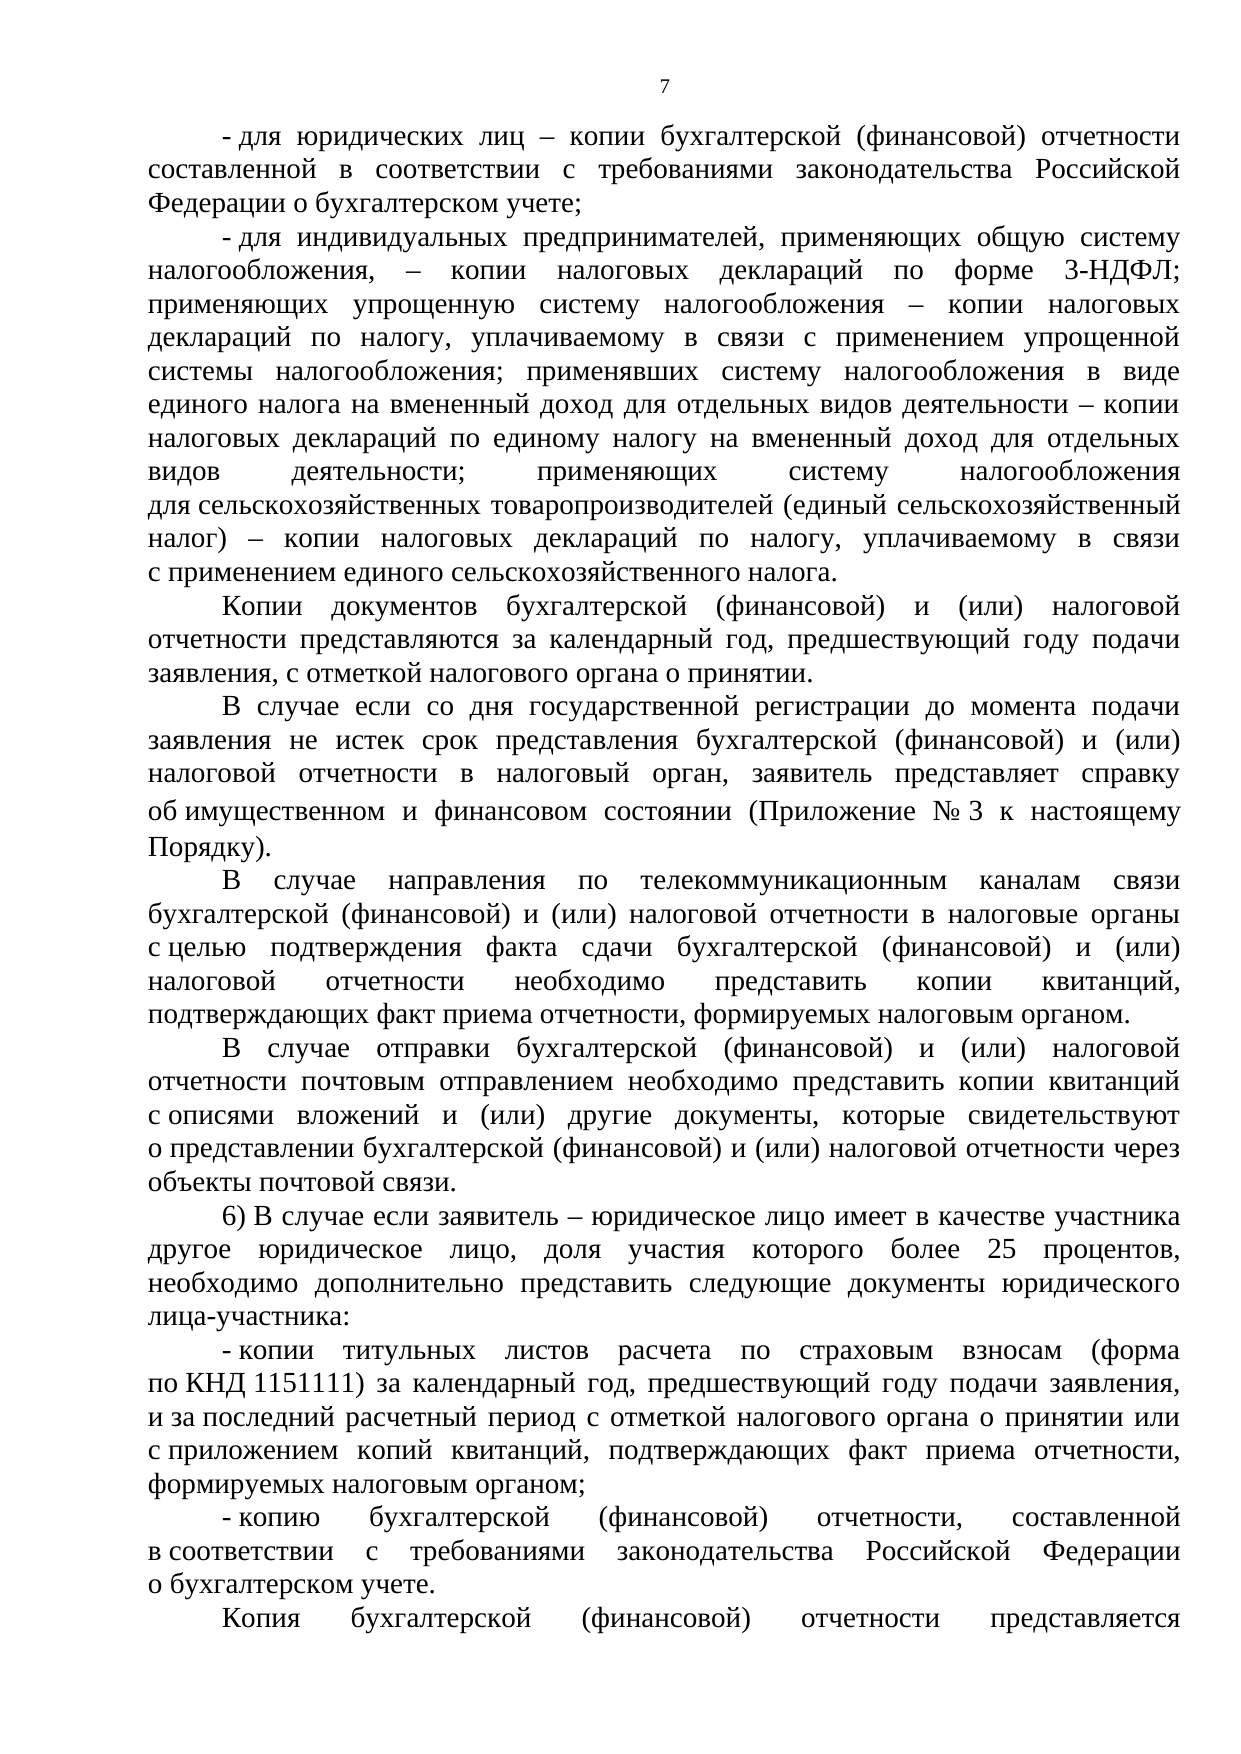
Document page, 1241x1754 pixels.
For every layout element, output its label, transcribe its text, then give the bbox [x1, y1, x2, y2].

text В случае направления по телекоммуникационным каналам связи бухгалтерской (финансовой) и (или) налоговой отчетности в налоговые органы с целью подтверждения факта сдачи бухгалтерской (финансовой) и (или) налоговой отчетности необходимо представить копии квитанций, подтверждающих факт приема отчетности, формируемых налоговым органом. [148, 862, 1181, 1030]
text - копию бухгалтерской (финансовой) отчетности, составленной в соответствии с требованиями законодательства Российской Федерации о бухгалтерском учете. [148, 1499, 1181, 1600]
text В случае если со дня государственной регистрации до момента подачи заявления не истек срок представления бухгалтерской (финансовой) и (или) налоговой отчетности в налоговый орган, заявитель представляет справку об имущественном и финансовом состоянии (Приложение № 3 к настоящему Порядку). [148, 688, 1181, 862]
text 6) В случае если заявитель – юридическое лицо имеет в качестве участника другое юридическое лицо, доля участия которого более 25 процентов, необходимо дополнительно представить следующие документы юридического лица-участника: [148, 1198, 1181, 1332]
text - для юридических лиц – копии бухгалтерской (финансовой) отчетности составленной в соответствии с требованиями законодательства Российской Федерации о бухгалтерском учете; [148, 118, 1181, 219]
text - копии титульных листов расчета по страховым взносам (форма по КНД 1151111) за календарный год, предшествующий году подачи заявления, и за последний расчетный период с отметкой налогового органа о принятии или с приложением копий квитанций, подтверждающих факт приема отчетности, формируемых налоговым органом; [148, 1332, 1181, 1499]
text - для индивидуальных предпринимателей, применяющих общую систему налогообложения, – копии налоговых деклараций по форме 3-НДФЛ; применяющих упрощенную систему налогообложения – копии налоговых деклараций по налогу, уплачиваемому в связи с применением упрощенной системы налогообложения; применявших систему налогообложения в виде единого налога на вмененный доход для отдельных видов деятельности – копии налоговых деклараций по единому налогу на вмененный доход для отдельных видов деятельности; применяющих систему налогообложения для сельскохозяйственных товаропроизводителей (единый сельскохозяйственный налог) – копии налоговых деклараций по налогу, уплачиваемому в связи с применением единого сельскохозяйственного налога. [148, 219, 1181, 588]
text Копии документов бухгалтерской (финансовой) и (или) налоговой отчетности представляются за календарный год, предшествующий году подачи заявления, с отметкой налогового органа о принятии. [148, 588, 1181, 688]
text В случае отправки бухгалтерской (финансовой) и (или) налоговой отчетности почтовым отправлением необходимо представить копии квитанций с описями вложений и (или) другие документы, которые свидетельствуют о представлении бухгалтерской (финансовой) и (или) налоговой отчетности через объекты почтовой связи. [148, 1030, 1181, 1198]
